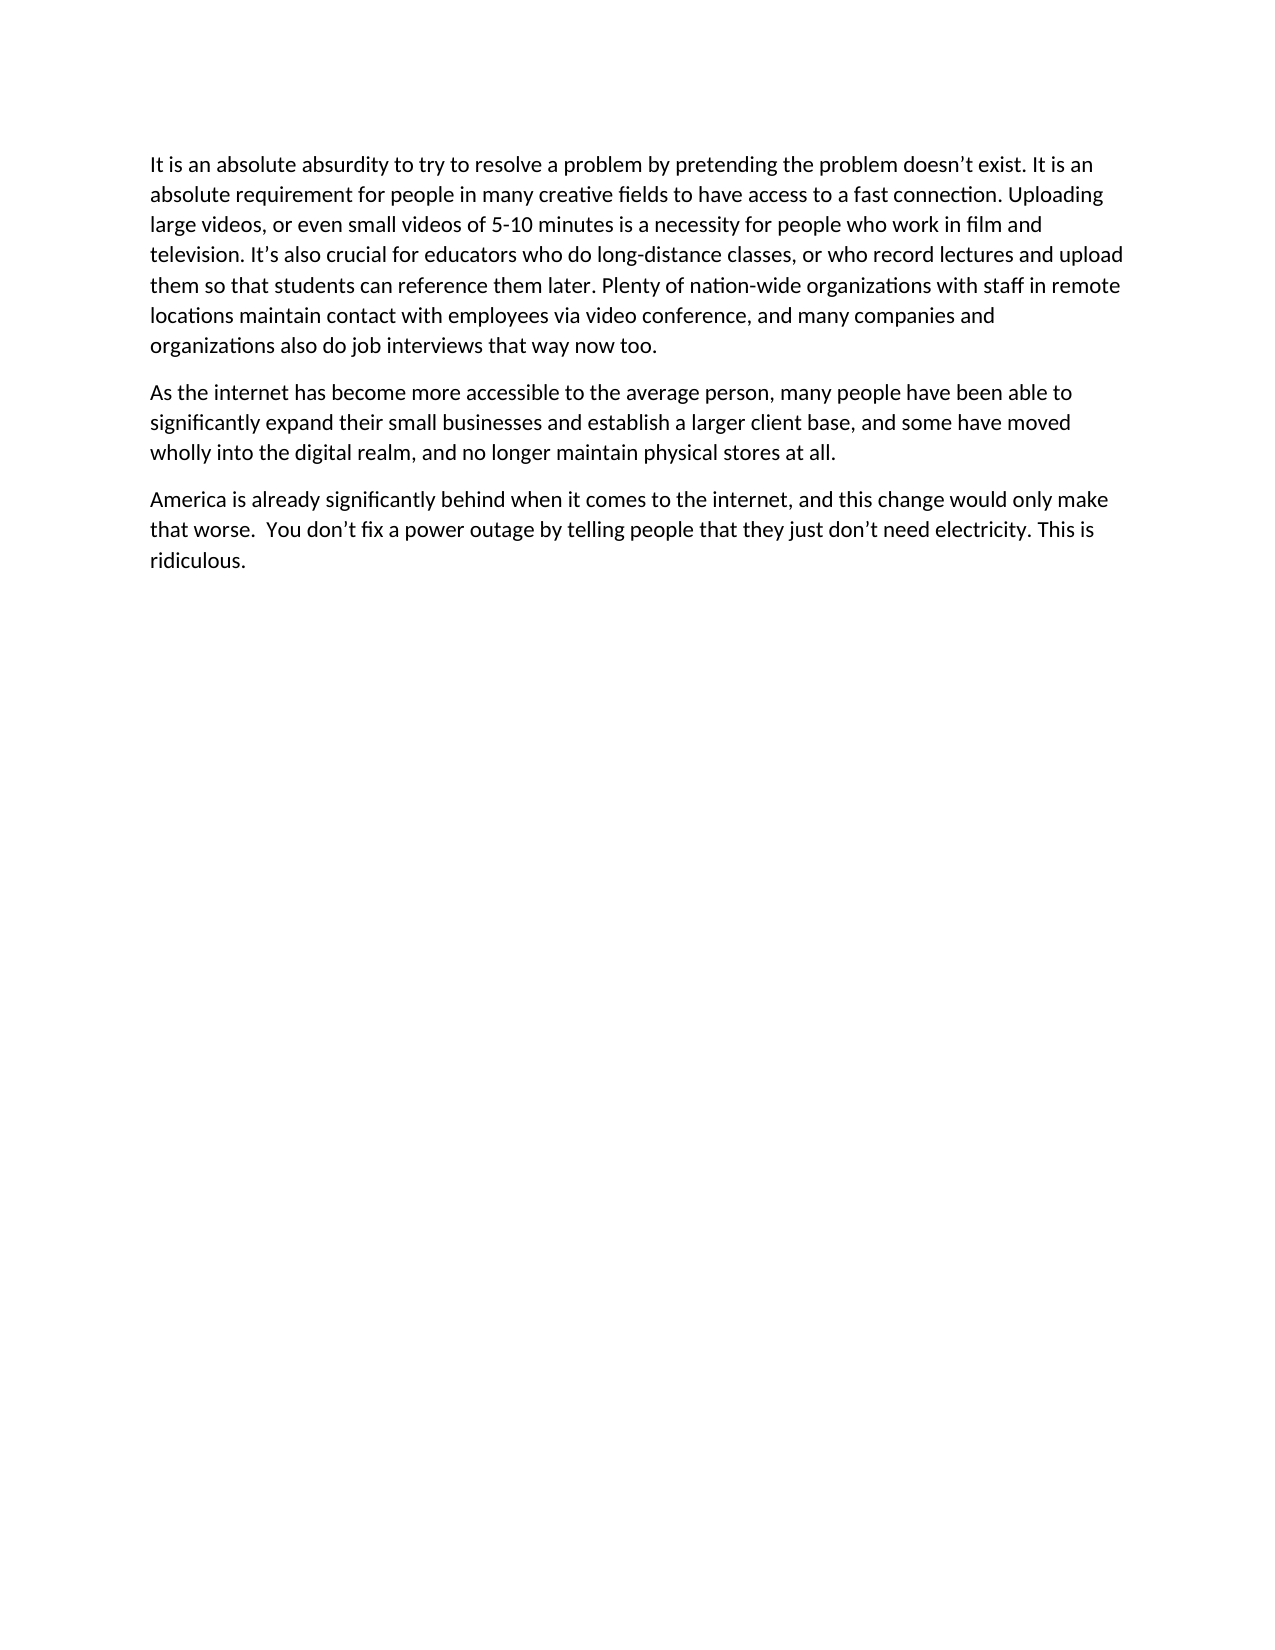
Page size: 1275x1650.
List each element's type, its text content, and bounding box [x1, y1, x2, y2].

text As the internet has become more accessible to the average person, many people have been able to significantly expand their small businesses and establish a larger client base, and some have moved wholly into the digital realm, and no longer maintain physical stores at all. [150, 378, 1125, 467]
text It is an absolute absurdity to try to resolve a problem by pretending the problem doesn’t exist. It is an absolute requirement for people in many creative fields to have access to a fast connection. Uploading large videos, or even small videos of 5-10 minutes is a necessity for people who work in film and television. It’s also crucial for educators who do long-distance classes, or who record lectures and upload them so that students can reference them later. Plenty of nation-wide organizations with staff in remote locations maintain contact with employees via video conference, and many companies and organizations also do job interviews that way now too. [150, 150, 1125, 359]
text America is already significantly behind when it comes to the internet, and this change would only make that worse. You don’t fix a power outage by telling people that they just don’t need electricity. This is ridiculous. [150, 485, 1125, 574]
